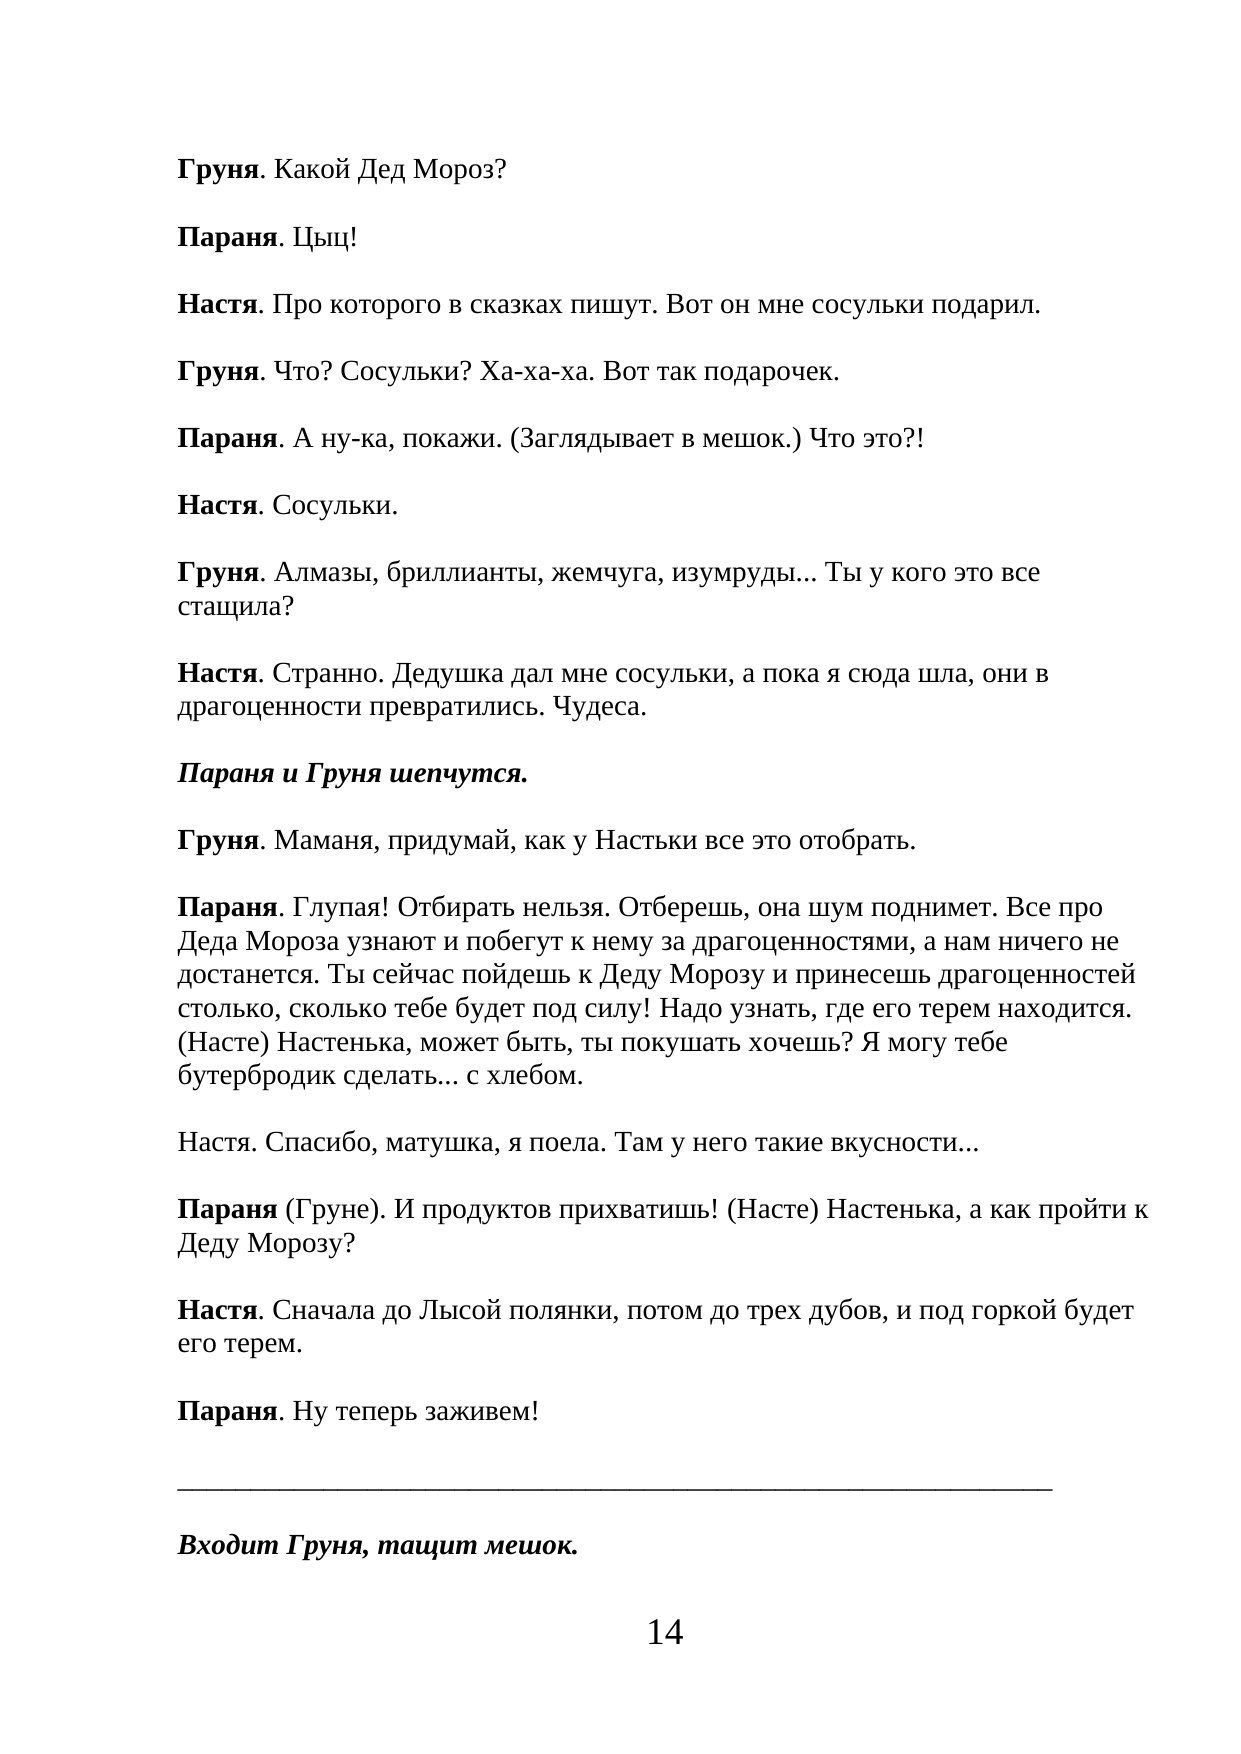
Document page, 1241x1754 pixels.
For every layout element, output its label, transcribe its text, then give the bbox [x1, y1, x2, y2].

text Настя. Про которого в сказках пишут. Вот он мне сосульки подарил. [177, 286, 1152, 319]
text Настя. Спасибо, матушка, я поела. Там у него такие вкусности... [177, 1124, 1152, 1158]
text Параня (Груне). И продуктов прихватишь! (Насте) Настенька, а как пройти к Деду Морозу? [177, 1191, 1152, 1258]
text Параня. Ну теперь заживем! [177, 1393, 1152, 1426]
text Настя. Странно. Дедушка дал мне сосульки, а пока я сюда шла, они в драгоценности превратились. Чудеса. [177, 655, 1152, 722]
text Груня. Маманя, придумай, как у Настьки все это отобрать. [177, 822, 1152, 856]
text Входит Груня, тащит мешок. [177, 1527, 1152, 1560]
text Груня. Какой Дед Мороз? [177, 152, 1152, 185]
text Настя. Сосульки. [177, 487, 1152, 521]
text ____________________________________________________________ [177, 1460, 1152, 1493]
text Параня. Глупая! Отбирать нельзя. Отберешь, она шум поднимет. Все про Деда Мороза узнают и побегут к нему за драгоценностями, а нам ничего не достанется. Ты сейчас пойдешь к Деду Морозу и принесешь драгоценностей столько, сколько тебе будет под силу! Надо узнать, где его терем находится. (Насте) Настенька, может быть, ты покушать хочешь? Я могу тебе бутербродик сделать... с хлебом. [177, 889, 1152, 1091]
text Параня и Груня шепчутся. [177, 755, 1152, 789]
text Параня. Цыц! [177, 219, 1152, 252]
text Груня. Алмазы, бриллианты, жемчуга, изумруды... Ты у кого это все стащила? [177, 554, 1152, 621]
text Параня. А ну-ка, покажи. (Заглядывает в мешок.) Что это?! [177, 420, 1152, 453]
text Настя. Сначала до Лысой полянки, потом до трех дубов, и под горкой будет его терем. [177, 1292, 1152, 1359]
text Груня. Что? Сосульки? Ха-ха-ха. Вот так подарочек. [177, 353, 1152, 386]
